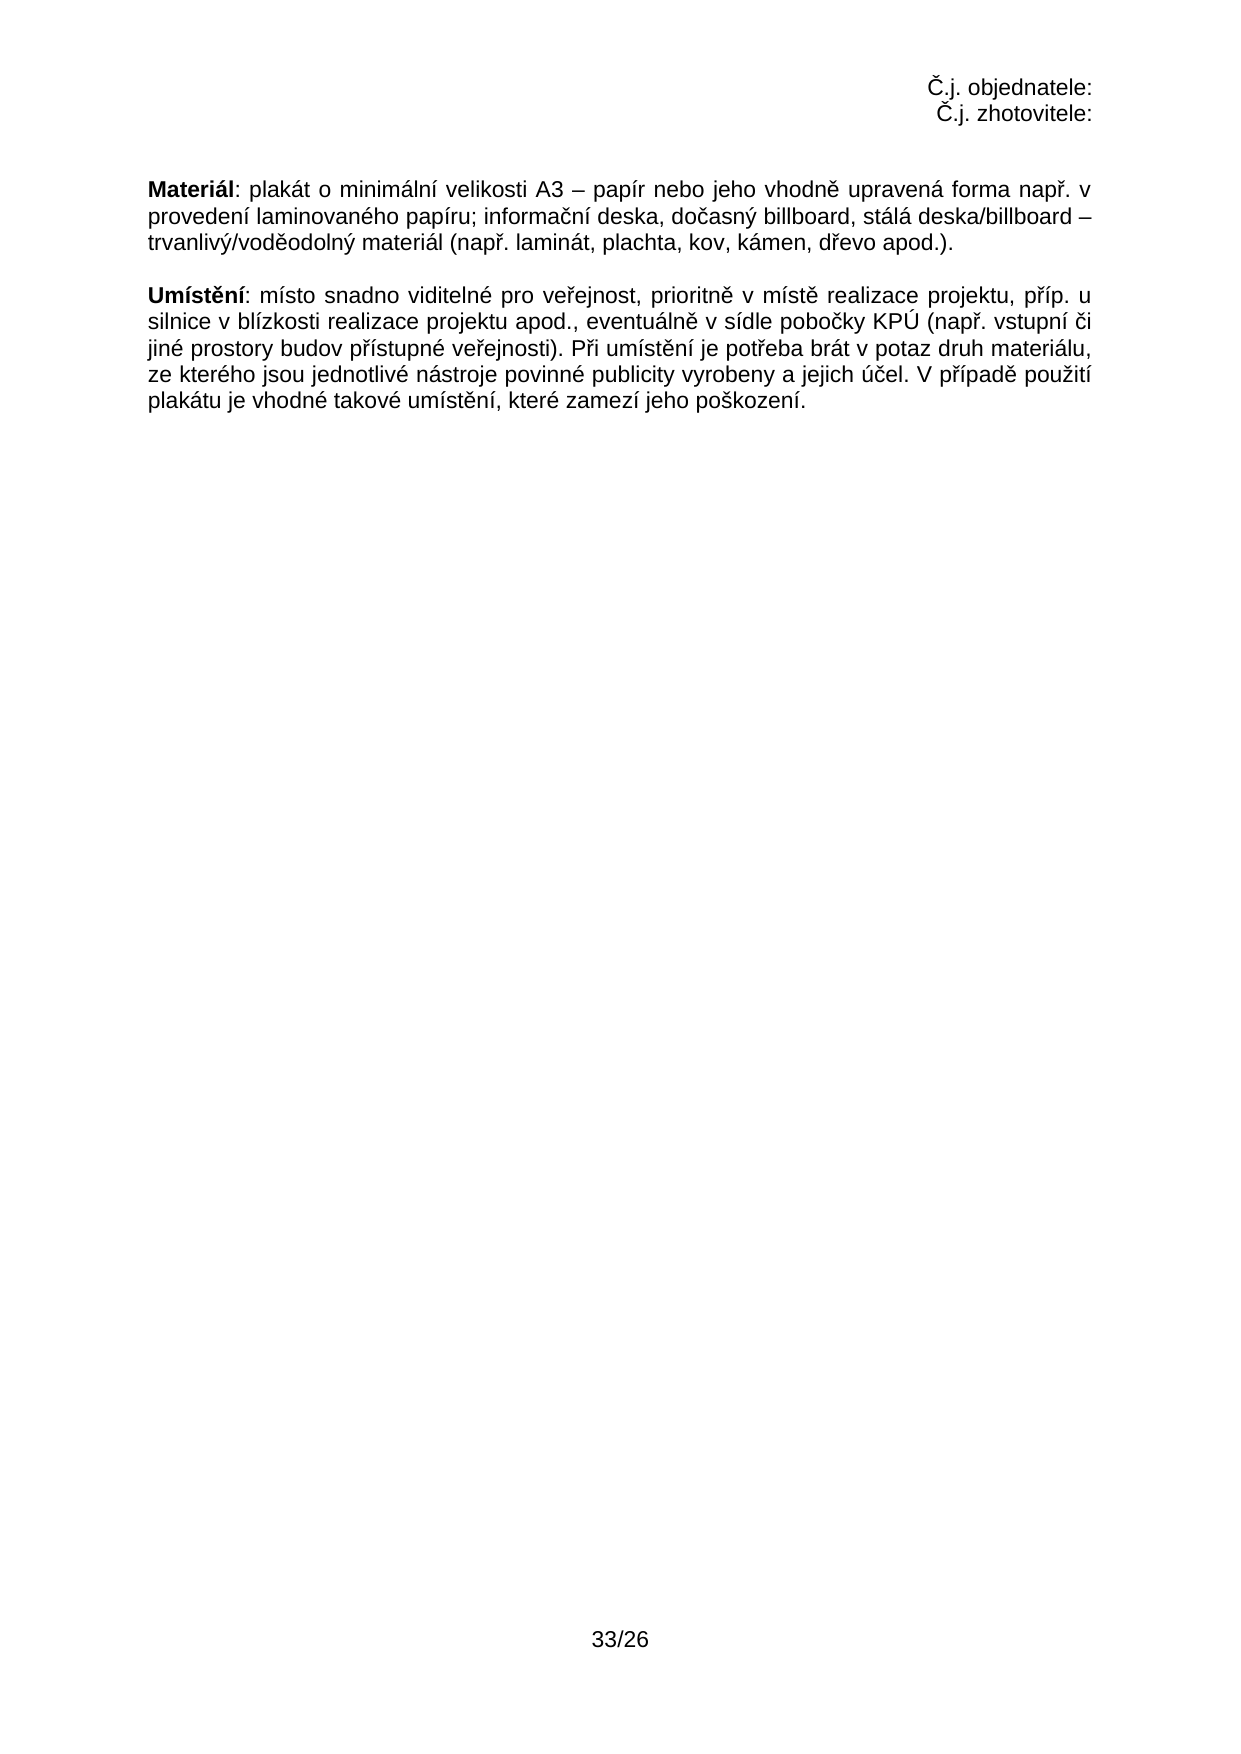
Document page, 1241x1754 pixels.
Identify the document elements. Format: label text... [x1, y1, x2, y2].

text Materiál: plakát o minimální velikosti A3 – papír nebo jeho vhodně upravená forma např. v provedení laminovaného papíru; informační deska, dočasný billboard, stálá deska/billboard – trvanlivý/voděodolný materiál (např. laminát, plachta, kov, kámen, dřevo apod.). [148, 176, 1093, 255]
text Umístění: místo snadno viditelné pro veřejnost, prioritně v místě realizace projektu, příp. u silnice v blízkosti realizace projektu apod., eventuálně v sídle pobočky KPÚ (např. vstupní či jiné prostory budov přístupné veřejnosti). Při umístění je potřeba brát v potaz druh materiálu, ze kterého jsou jednotlivé nástroje povinné publicity vyrobeny a jejich účel. V případě použití plakátu je vhodné takové umístění, které zamezí jeho poškození. [148, 282, 1093, 413]
